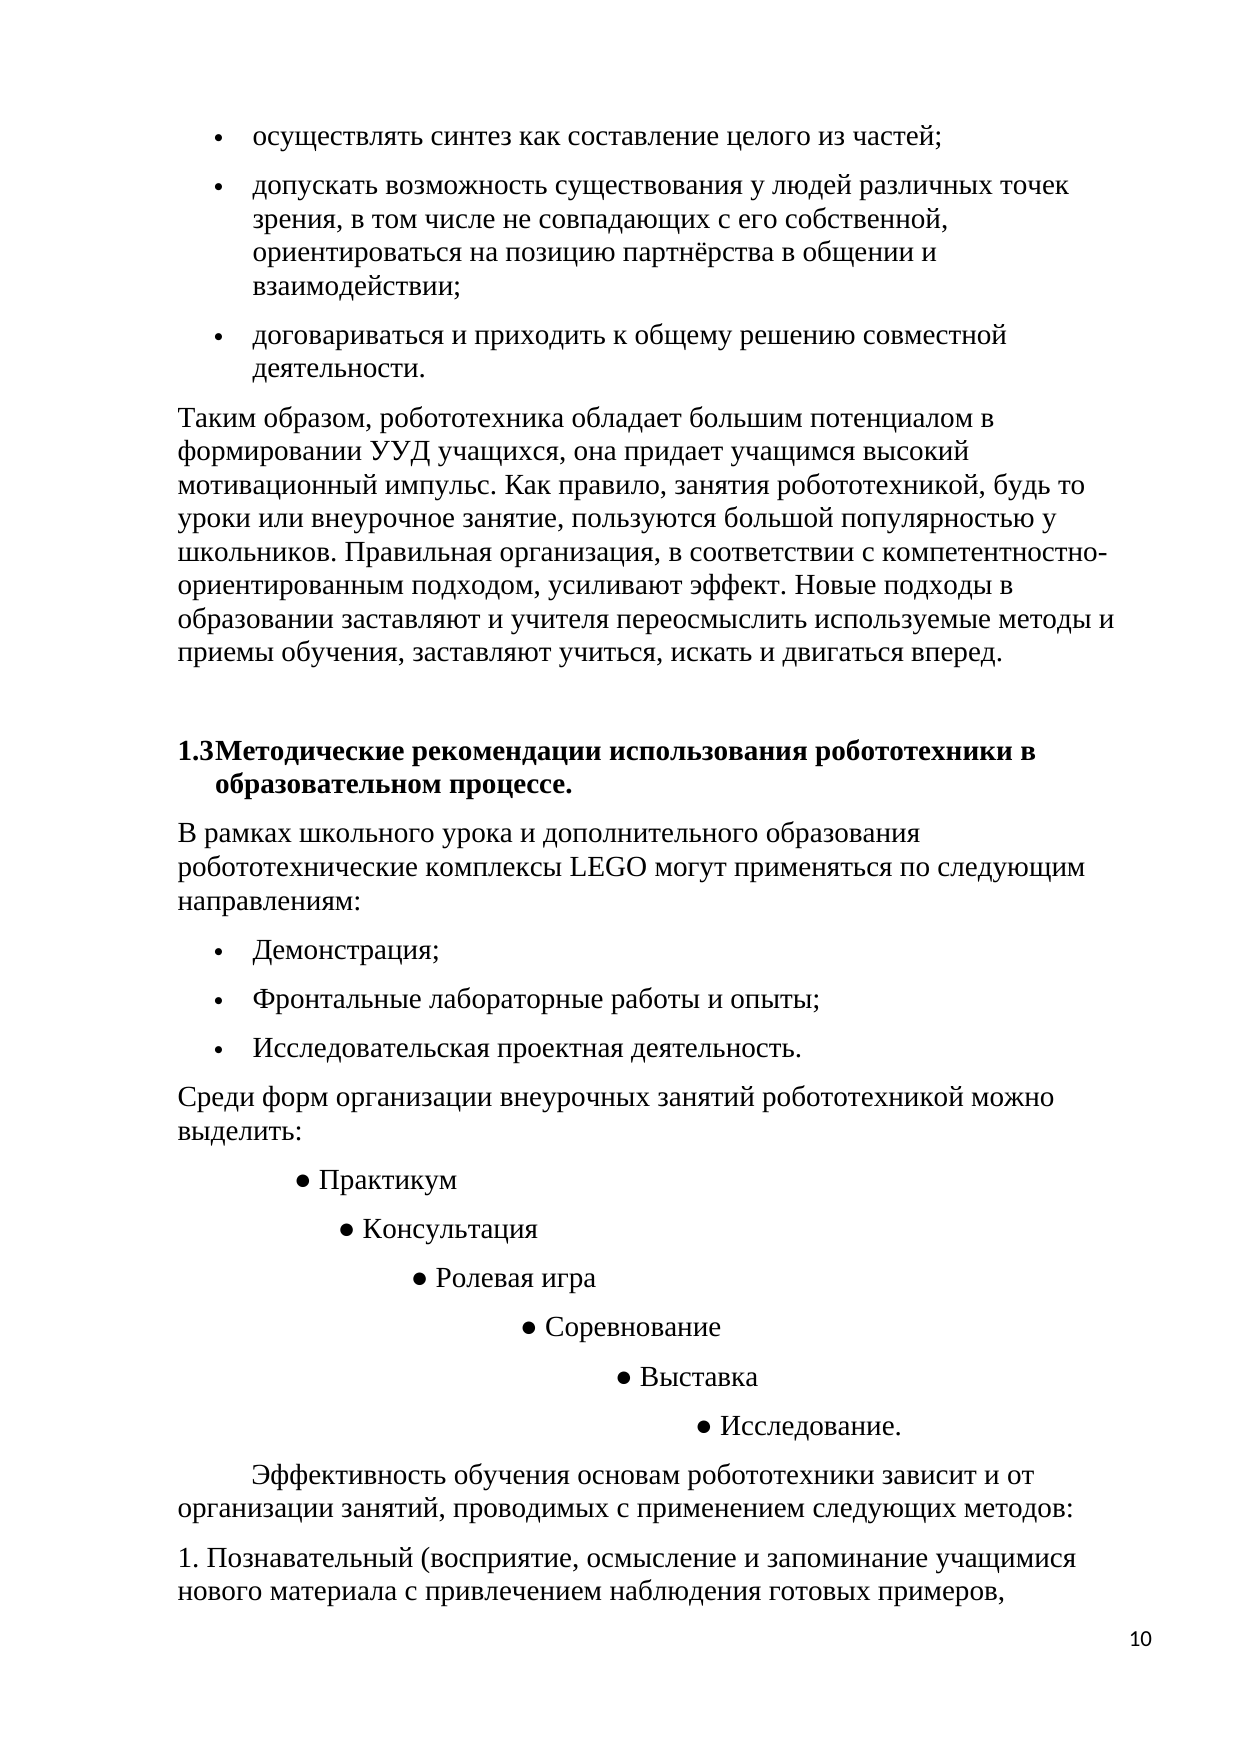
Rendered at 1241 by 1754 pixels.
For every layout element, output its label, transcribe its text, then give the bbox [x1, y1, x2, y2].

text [177, 1540, 1152, 1607]
list осуществлять синтез как составление целого из частей; [215, 118, 1152, 152]
list Исследовательская проектная деятельность. [215, 1030, 1152, 1064]
list Демонстрация; [215, 932, 1152, 965]
list Методические рекомендации использования робототехники в образовательном процессе. [177, 733, 1152, 800]
list допускать возможность существования у людей различных точек зрения, в том числе не совпадающих с его собственной, ориентироваться на позицию партнёрства в общении и взаимодействии; [215, 167, 1152, 301]
list Фронтальные лабораторные работы и опыты; [215, 981, 1152, 1014]
text ● Практикум [177, 1162, 1152, 1196]
list договариваться и приходить к общему решению совместной деятельности. [215, 317, 1152, 384]
text ● Выставка [177, 1359, 1152, 1392]
text ● Соревнование [177, 1309, 1152, 1343]
text ● Исследование. [177, 1408, 1152, 1441]
text ● Консультация [177, 1211, 1152, 1245]
text Таким образом, робототехника обладает большим потенциалом в формировании УУД учащихся, она придает учащимся высокий мотивационный импульс. Как правило, занятия робототехникой, будь то уроки или внеурочное занятие, пользуются большой популярностью у школьников. Правильная организация, в соответствии с компетентностно-ориентированным подходом, усиливают эффект. Новые подходы в образовании заставляют и учителя переосмыслить используемые методы и приемы обучения, заставляют учиться, искать и двигаться вперед. [177, 400, 1152, 668]
text Эффективность обучения основам робототехники зависит и от организации занятий, проводимых с применением следующих методов: [177, 1457, 1152, 1524]
text В рамках школьного урока и дополнительного образования робототехнические комплексы LEGO могут применяться по следующим направлениям: [177, 816, 1152, 916]
text Среди форм организации внеурочных занятий робототехникой можно выделить: [177, 1079, 1152, 1146]
text ● Ролевая игра [177, 1260, 1152, 1294]
